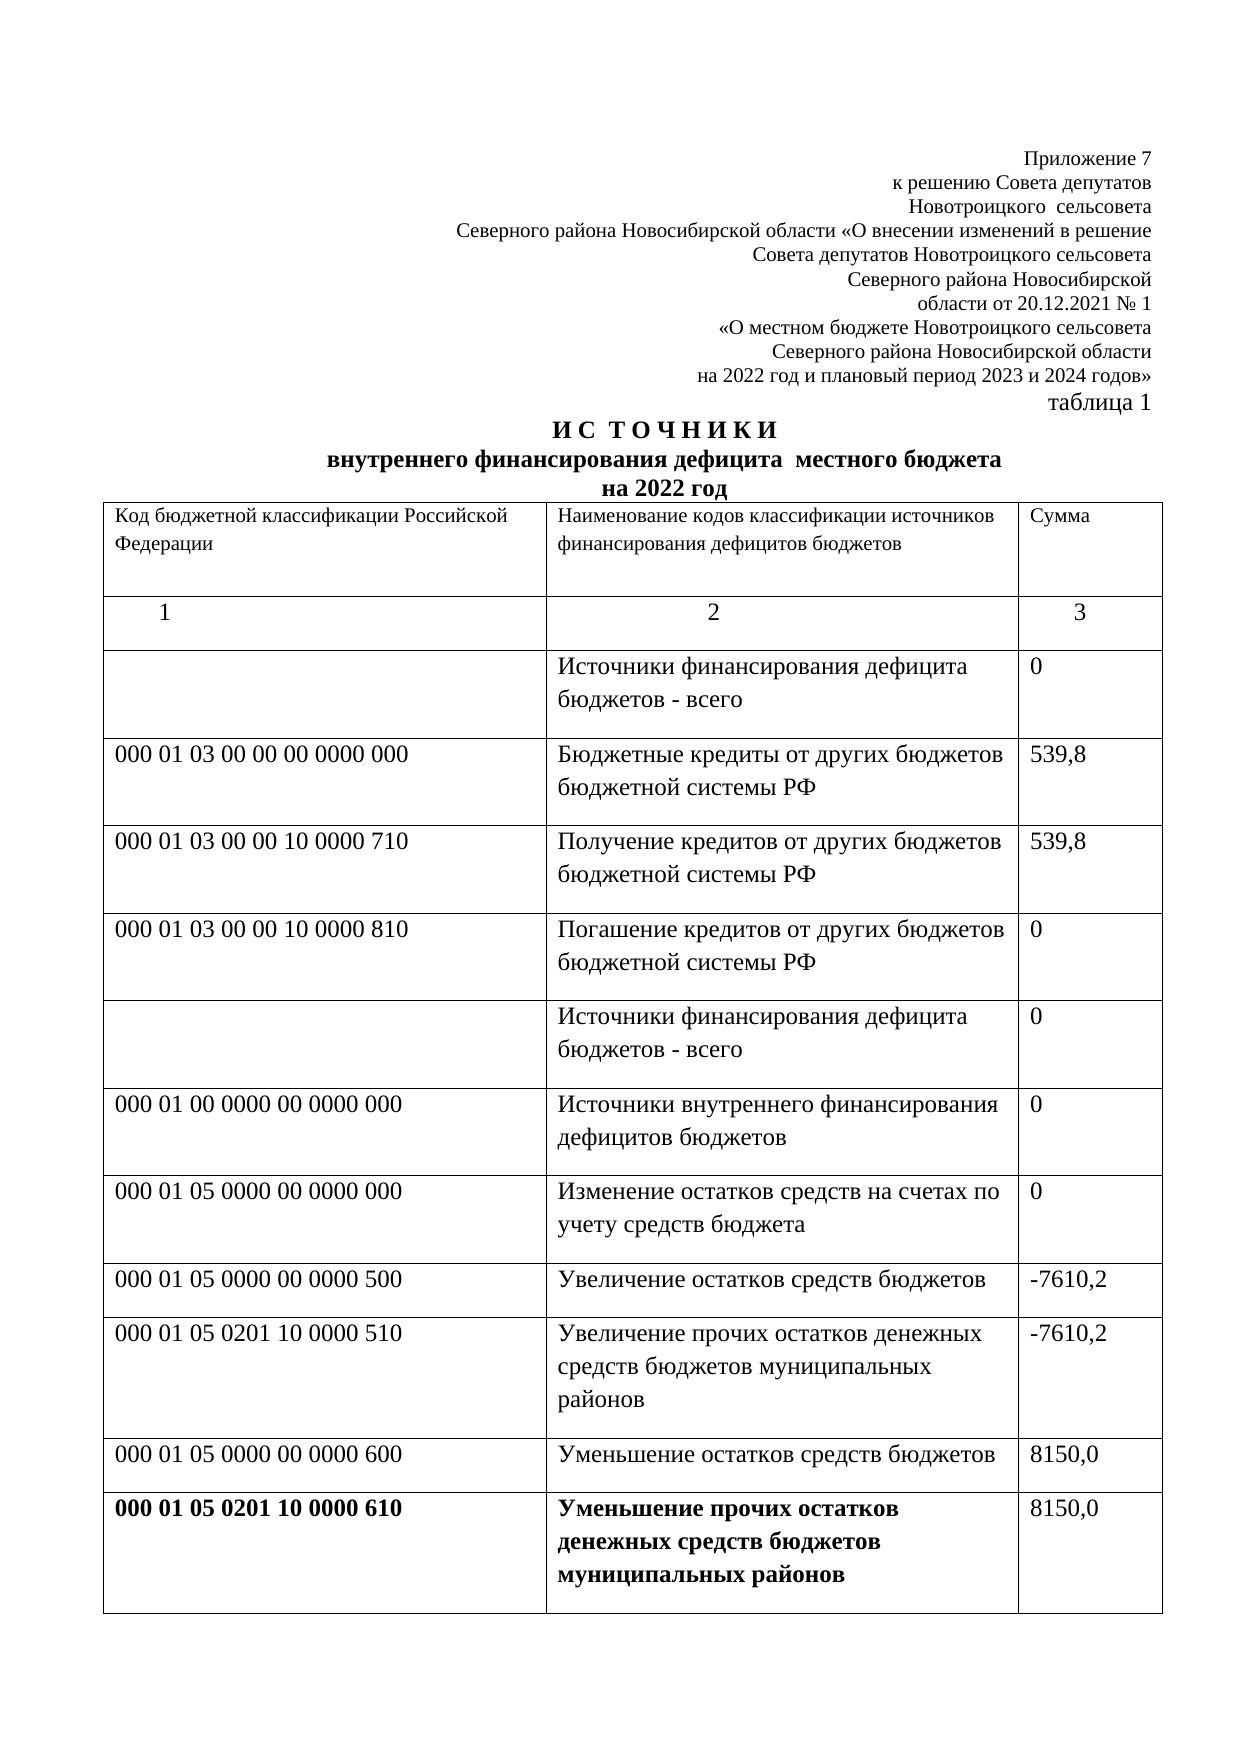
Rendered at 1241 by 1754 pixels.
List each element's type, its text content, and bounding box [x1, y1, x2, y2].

table_cell [104, 651, 546, 738]
table_cell 0 [1019, 914, 1162, 1000]
table_cell 000 01 05 0201 10 0000 610 [104, 1493, 546, 1613]
table_cell Получение кредитов от других бюджетов бюджетной системы РФ [547, 826, 1018, 913]
table_cell 0 [1019, 1176, 1162, 1263]
table_cell 000 01 05 0000 00 0000 600 [104, 1439, 546, 1492]
text на 2022 год и плановый период 2023 и 2024 годов» [177, 363, 1152, 387]
text Северного района Новосибирской области «О внесении изменений в решение [177, 218, 1152, 242]
table_cell 0 [1019, 651, 1162, 738]
text Совета депутатов Новотроицкого сельсовета [177, 242, 1152, 266]
table_cell 8150,0 [1019, 1439, 1162, 1492]
table_header Код бюджетной классификации Российской Федерации [104, 503, 546, 596]
text области от 20.12.2021 № 1 [177, 291, 1152, 314]
table_header Наименование кодов классификации источников финансирования дефицитов бюджетов [547, 503, 1018, 596]
table_cell 8150,0 [1019, 1493, 1162, 1613]
table_cell Увеличение прочих остатков денежных средств бюджетов муниципальных районов [547, 1318, 1018, 1438]
text И С Т О Ч Н И К И [177, 416, 1152, 444]
text Приложение 7 к решению Совета депутатов [177, 146, 1152, 194]
text таблица 1 [177, 387, 1152, 416]
text «О местном бюджете Новотроицкого сельсовета [177, 314, 1152, 339]
table_cell 539,8 [1019, 826, 1162, 913]
text Новотроицкого сельсовета [177, 194, 1152, 218]
table_cell Источники финансирования дефицита бюджетов - всего [547, 651, 1018, 738]
table_cell 000 01 05 0000 00 0000 500 [104, 1264, 546, 1317]
table_header Сумма [1019, 503, 1162, 596]
table_cell Уменьшение остатков средств бюджетов [547, 1439, 1018, 1492]
table_cell 3 [1019, 597, 1162, 650]
table_cell Бюджетные кредиты от других бюджетов бюджетной системы РФ [547, 739, 1018, 825]
table_cell Источники внутреннего финансирования дефицитов бюджетов [547, 1089, 1018, 1175]
table_cell Увеличение остатков средств бюджетов [547, 1264, 1018, 1317]
text Северного района Новосибирской области [177, 339, 1152, 363]
table_cell 000 01 00 0000 00 0000 000 [104, 1089, 546, 1175]
table_cell 2 [547, 597, 1018, 650]
table_cell 000 01 03 00 00 10 0000 710 [104, 826, 546, 913]
table_cell 000 01 03 00 00 00 0000 000 [104, 739, 546, 825]
table_cell -7610,2 [1019, 1264, 1162, 1317]
table_cell Погашение кредитов от других бюджетов бюджетной системы РФ [547, 914, 1018, 1000]
text на 2022 год [177, 473, 1152, 502]
table_cell Источники финансирования дефицита бюджетов - всего [547, 1001, 1018, 1088]
table_cell -7610,2 [1019, 1318, 1162, 1438]
table_cell 0 [1019, 1089, 1162, 1175]
table_cell [104, 1001, 546, 1088]
table_cell 0 [1019, 1001, 1162, 1088]
table_cell 000 01 03 00 00 10 0000 810 [104, 914, 546, 1000]
table_cell Изменение остатков средств на счетах по учету средств бюджета [547, 1176, 1018, 1263]
table_cell Уменьшение прочих остатков денежных средств бюджетов муниципальных районов [547, 1493, 1018, 1613]
table_cell 539,8 [1019, 739, 1162, 825]
text Северного района Новосибирской [177, 266, 1152, 291]
table_cell 000 01 05 0000 00 0000 000 [104, 1176, 546, 1263]
table_cell 1 [104, 597, 546, 650]
table_cell 000 01 05 0201 10 0000 510 [104, 1318, 546, 1438]
text внутреннего финансирования дефицита местного бюджета [177, 444, 1152, 473]
